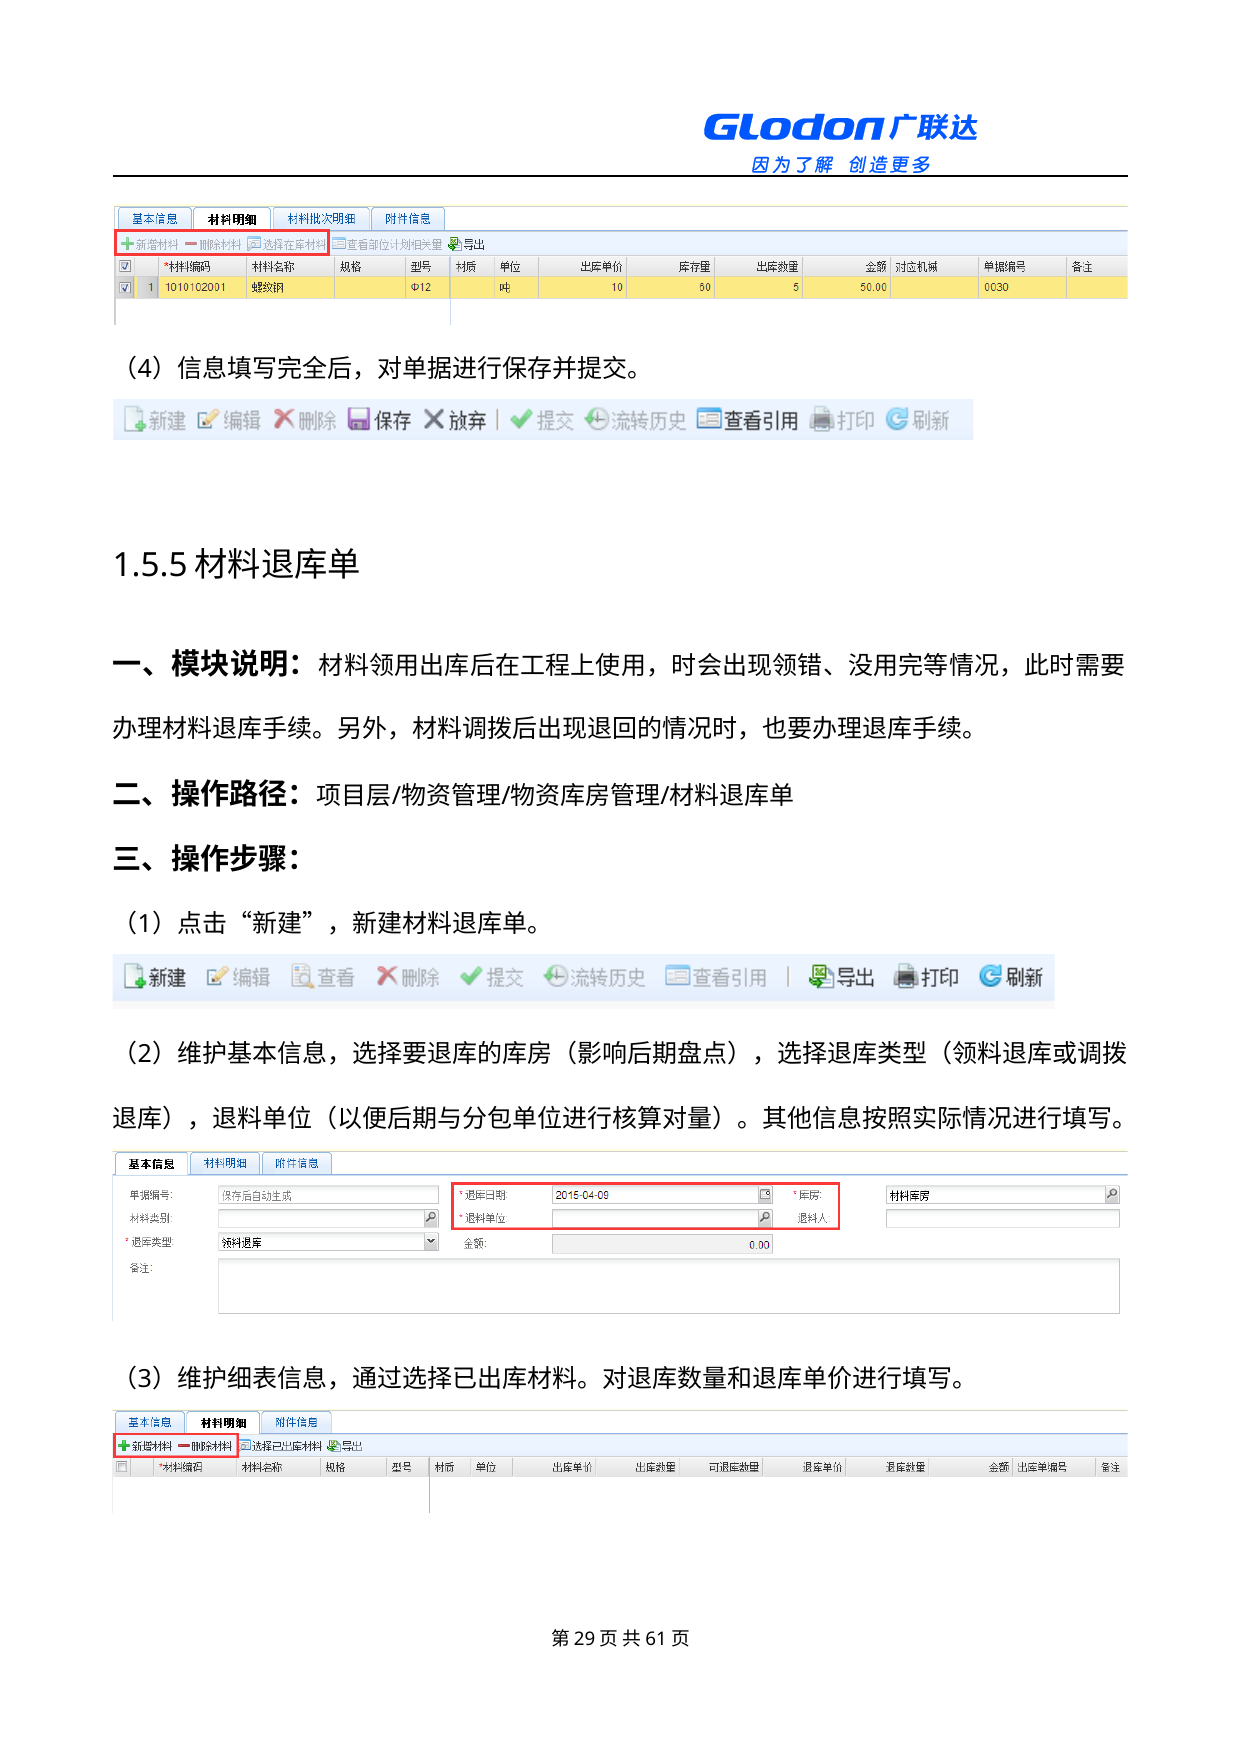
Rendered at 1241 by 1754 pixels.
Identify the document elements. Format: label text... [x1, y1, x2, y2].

text 二、操作路径：项目层/物资管理/物资库房管理/材料退库单 [112, 759, 1128, 824]
picture [112, 399, 974, 440]
picture [112, 204, 1128, 325]
text （4）信息填写完全后，对单据进行保存并提交。 [112, 334, 1128, 399]
text （2）维护基本信息，选择要退库的库房（影响后期盘点），选择退库类型（领料退库或调拨退库），退料单位（以便后期与分包单位进行核算对量）。其他信息按照实际情况进行填写。 [112, 1019, 1128, 1149]
subtitle 1.5.5材料退库单 [112, 529, 1128, 594]
text 三、操作步骤： [112, 824, 1128, 889]
picture [112, 954, 1055, 1009]
text 一、模块说明：材料领用出库后在工程上使用，时会出现领错、没用完等情况，此时需要办理材料退库手续。另外，材料调拨后出现退回的情况时，也要办理退库手续。 [112, 629, 1128, 759]
picture [112, 1409, 1128, 1513]
text （1）点击“新建”，新建材料退库单。 [112, 889, 1128, 954]
text （3）维护细表信息，通过选择已出库材料。对退库数量和退库单价进行填写。 [112, 1344, 1128, 1409]
picture [112, 1149, 1128, 1321]
